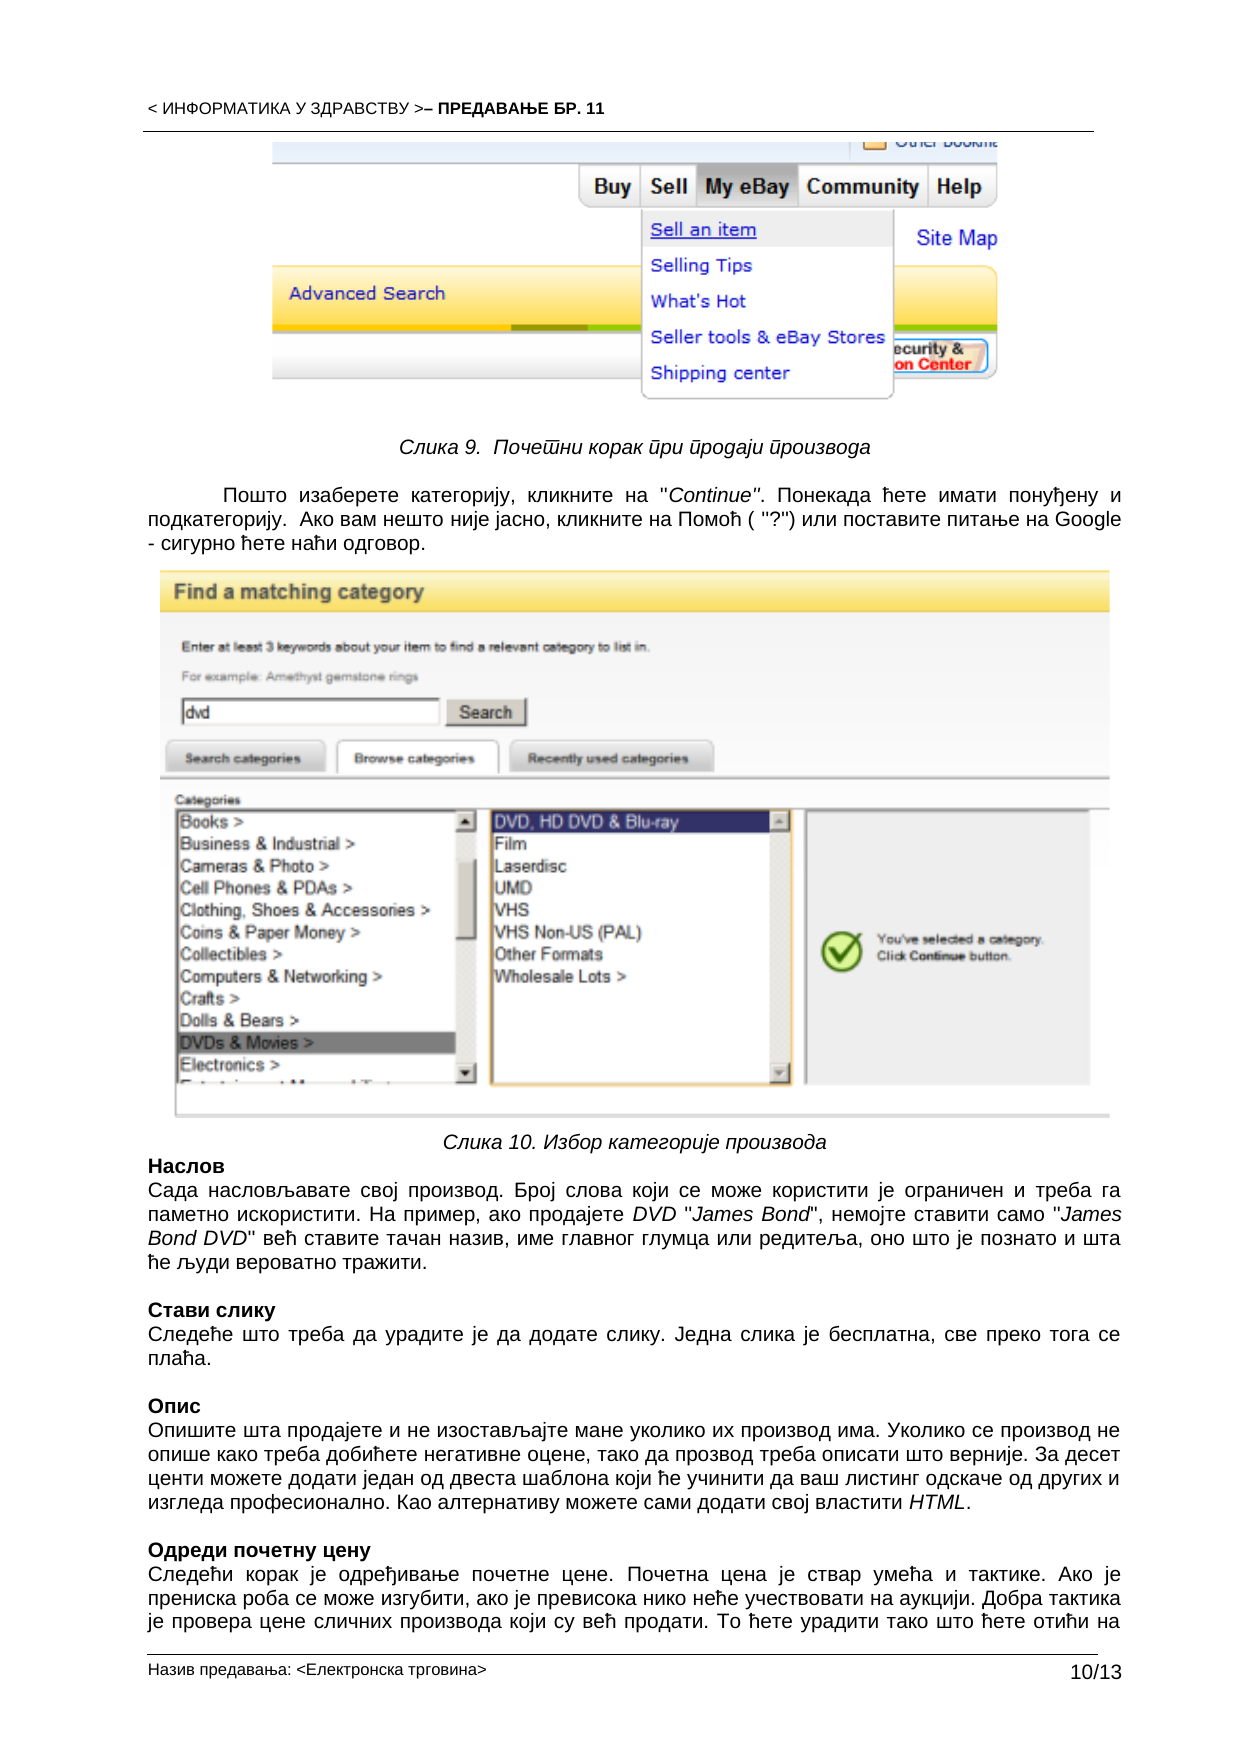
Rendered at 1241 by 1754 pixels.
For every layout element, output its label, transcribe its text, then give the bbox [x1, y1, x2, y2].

text Слика 10. Избор категорије производа [148, 1130, 1122, 1154]
picture [272, 142, 998, 423]
text Слика 9. Почетни корак при продаји производа [148, 435, 1122, 459]
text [148, 1561, 1122, 1633]
text Сада насловљавате свој производ. Број слова који се може користити је ограничен и треба га паметно искористити. На пример, ако продајете ''James Bond'', немојте ставити само ''James Bond '' већ ставите тачан назив, име главног глумца или редитеља, оно што је познато и шта ће људи вероватно тражити. [148, 1178, 1122, 1274]
picture [160, 567, 1110, 1118]
text Пошто изаберете категорију, кликните на ''Continue''. Понекада ћете имати понуђену и подкатегорију. Ако вам нешто није јасно, кликните на Помоћ ( ''?'') или поставите питање на Google - сигурно ћете наћи одговор. [148, 483, 1122, 555]
text Oдреди почетну цену [148, 1537, 1122, 1561]
text Опис [148, 1394, 1122, 1418]
text Наслов [148, 1154, 1122, 1178]
text Следеће што треба да урадите је да додате слику. Једна слика је бесплатна, све преко тога се плаћа. [148, 1322, 1122, 1370]
text Oпишите шта продајете и не изостављајте мане уколико их производ има. Уколико се производ не опише како треба добићете негативне оцене, тако да прозвод треба описати што верније. За десет центи можете додати један од двеста шаблона који ће учинити да ваш листинг одскаче од других и изгледа професионално. Као алтернативу можете сами додати свој властити HTML. [148, 1418, 1122, 1513]
text Стави слику [148, 1298, 1122, 1322]
